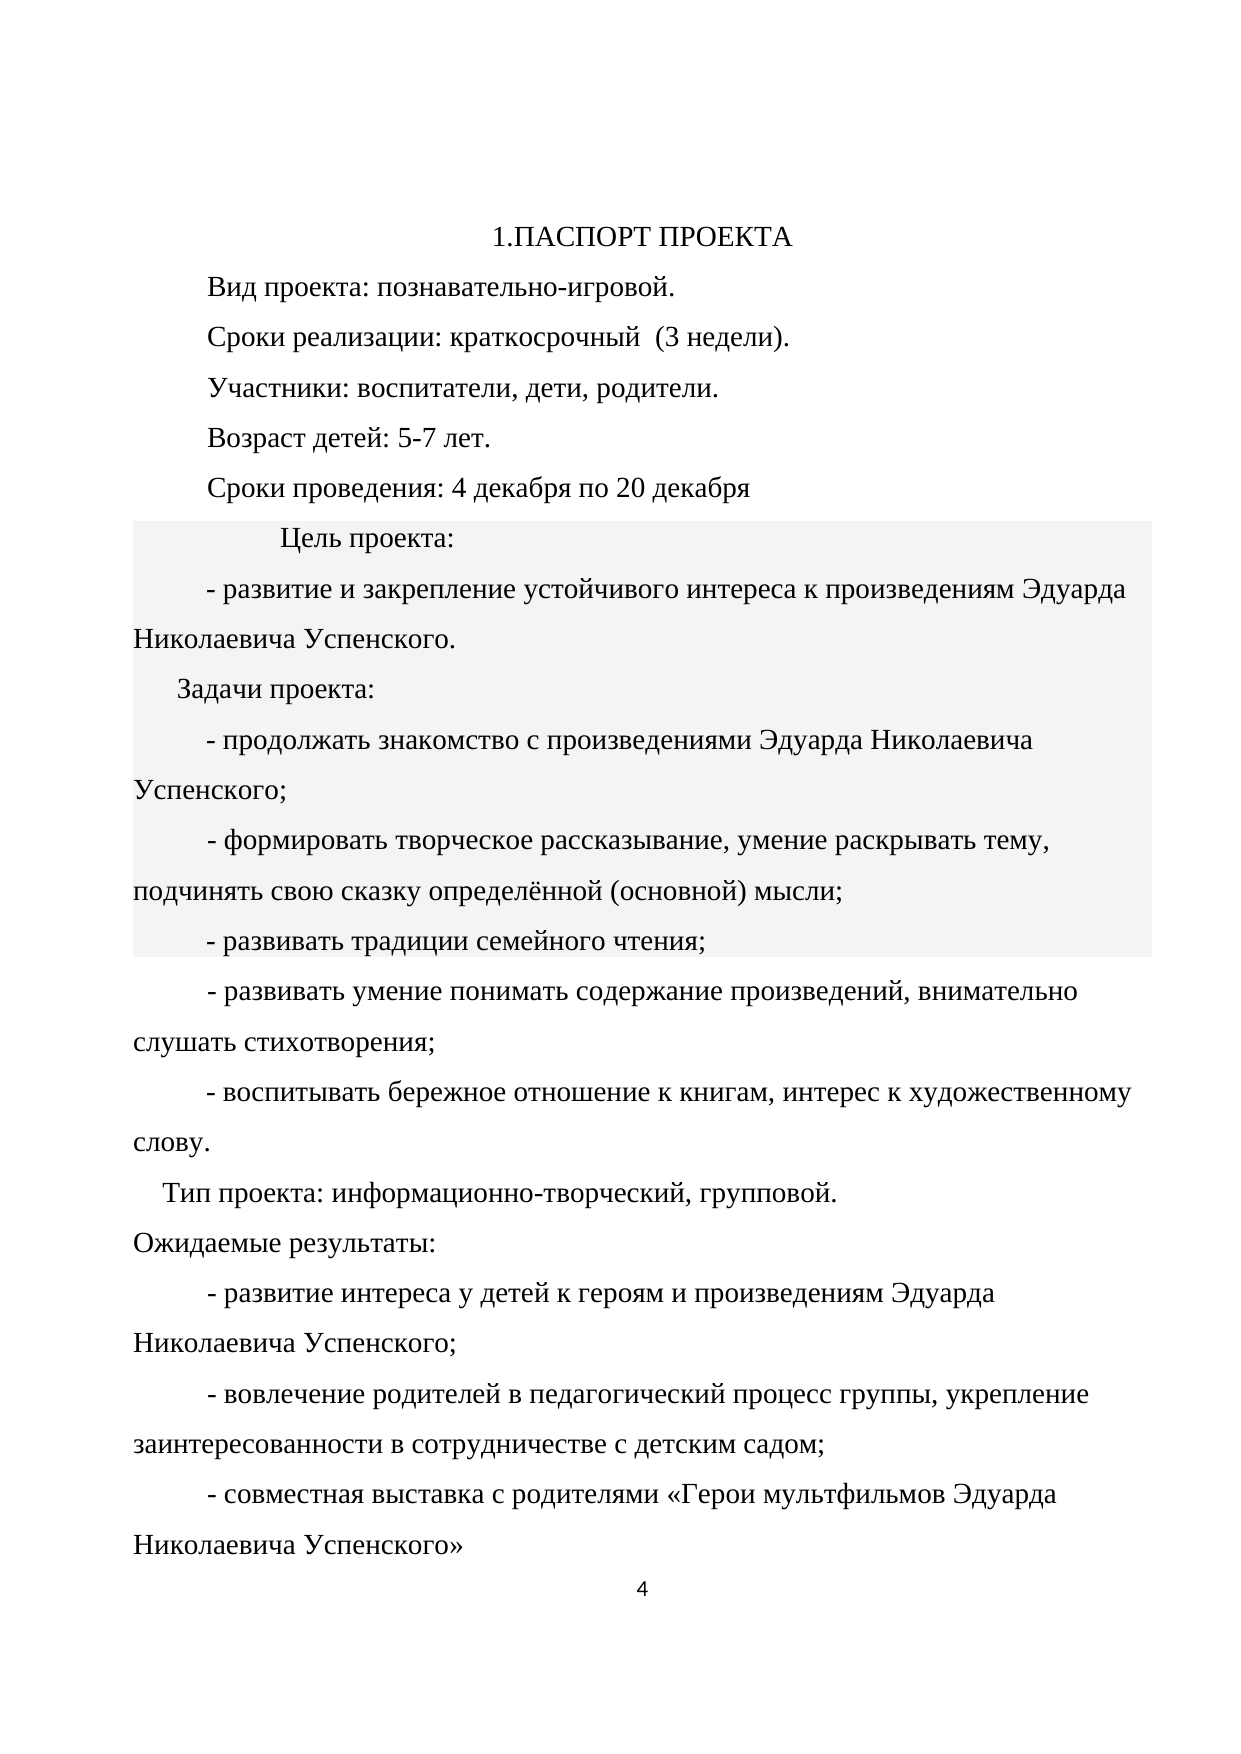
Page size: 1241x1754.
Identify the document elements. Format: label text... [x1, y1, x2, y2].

text Участники: воспитатели, дети, родители. [133, 370, 1152, 403]
text 1.ПАСПОРТ ПРОЕКТА [133, 219, 1152, 252]
text Вид проекта: познавательно-игровой. [133, 269, 1152, 303]
text - развивать умение понимать содержание произведений, внимательно слушать стихотворения; - воспитывать бережное отношение к книгам, интерес к художественному слову. Тип проекта: информационно-творческий, групповой. Ожидаемые результаты: [133, 973, 1152, 1258]
text Возраст детей: 5-7 лет. [133, 420, 1152, 453]
text - вовлечение родителей в педагогический процесс группы, укрепление заинтересованности в сотрудничестве с детским садом; [133, 1376, 1152, 1460]
text Сроки реализации: краткосрочный (3 недели). [133, 319, 1152, 353]
text Сроки проведения: 4 декабря по 20 декабря [133, 470, 1152, 504]
text - формировать творческое рассказывание, умение раскрывать тему, подчинять свою сказку определённой (основной) мысли; - развивать традиции семейного чтения; [133, 822, 1152, 957]
text Цель проекта: - развитие и закрепление устойчивого интереса к произведениям Эдуарда Николаевича Успенского. Задачи проекта: - продолжать знакомство с произведениями Эдуарда Николаевича Успенского; [133, 521, 1152, 806]
text - совместная выставка с родителями «Герои мультфильмов Эдуарда Николаевича Успенского» [133, 1477, 1152, 1560]
text - развитие интереса у детей к героям и произведениям Эдуарда Николаевича Успенского; [133, 1275, 1152, 1359]
